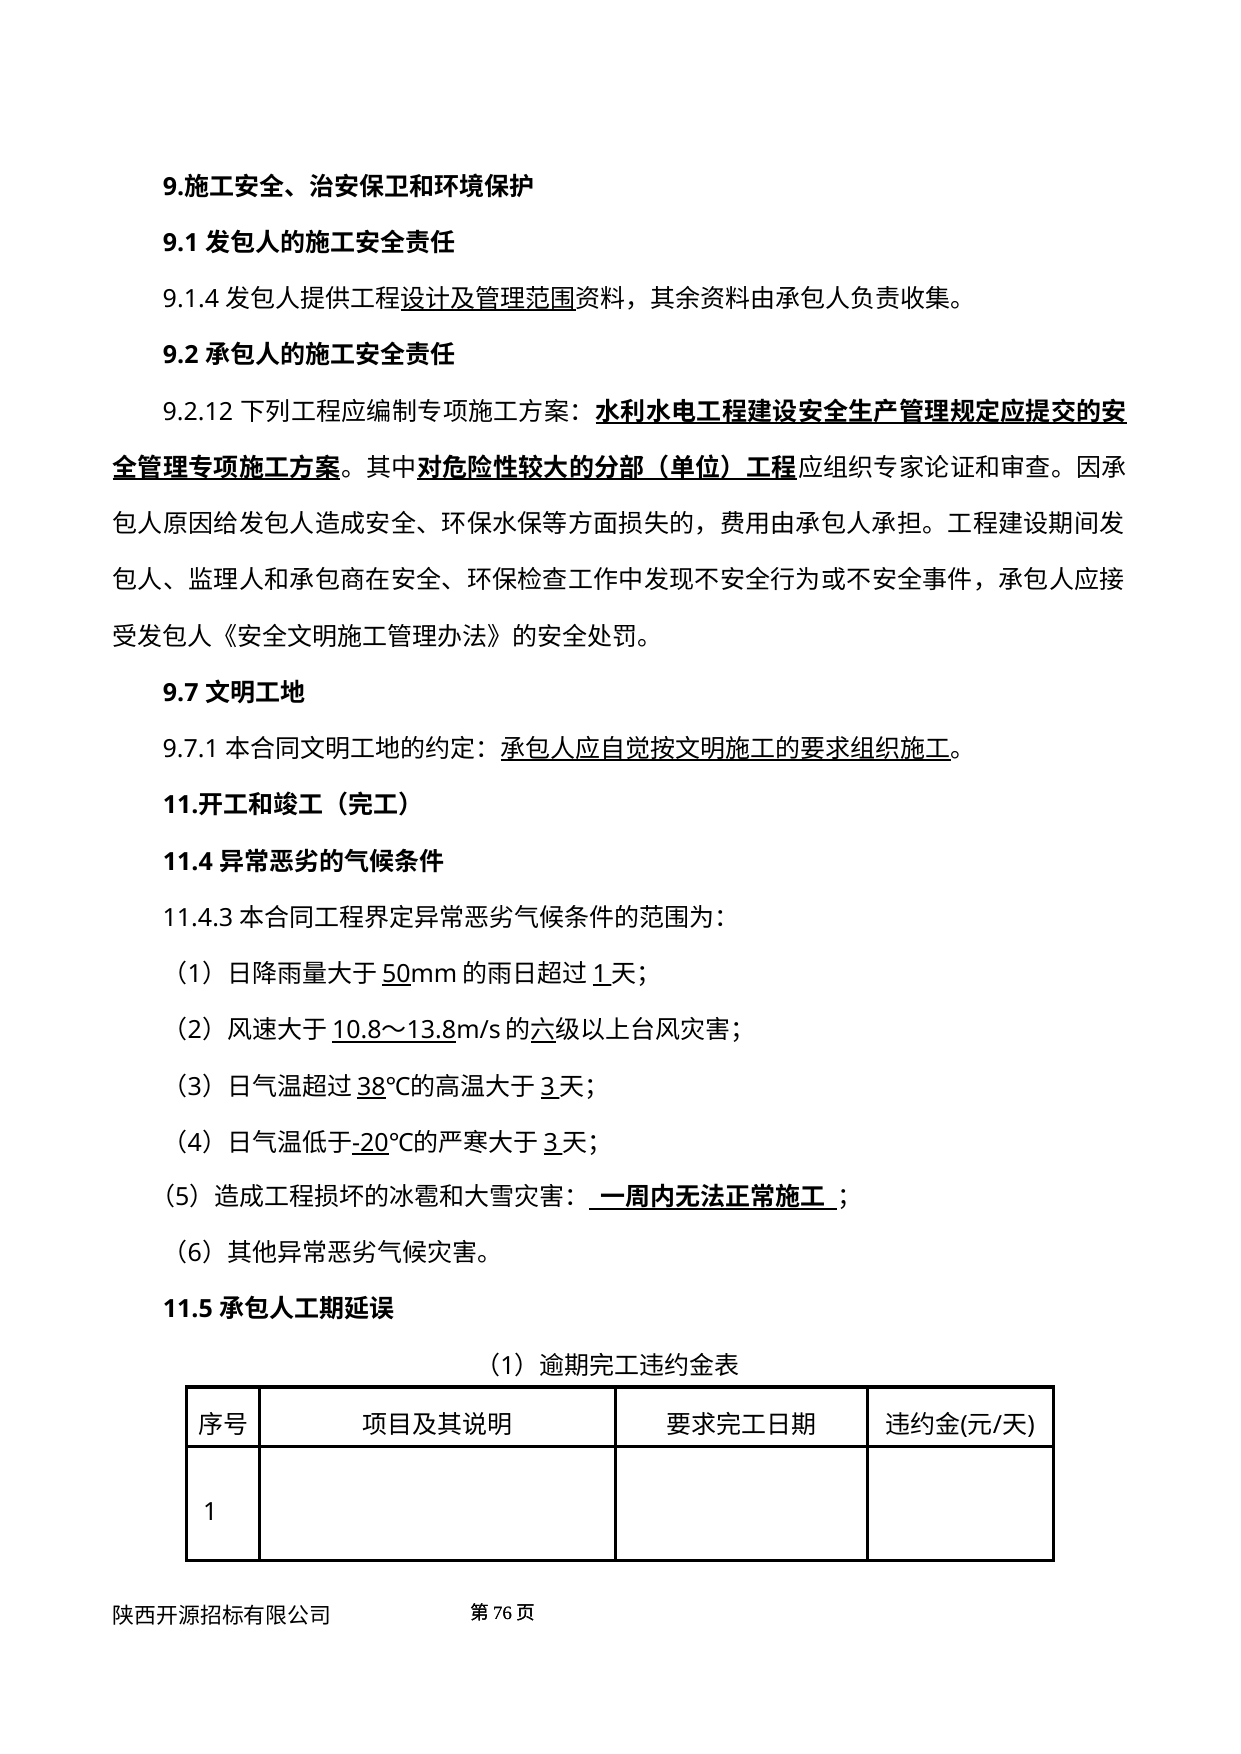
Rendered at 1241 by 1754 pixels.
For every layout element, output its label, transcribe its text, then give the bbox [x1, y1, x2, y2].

table_cell [869, 1448, 1052, 1559]
text （1）逾期完工违约金表 [112, 1329, 1102, 1385]
table_header 要求完工日期 [617, 1389, 866, 1445]
text 9.1 发包人的施工安全责任 [112, 206, 1128, 262]
text （4）日气温低于-20℃的严寒大于3天； [112, 1106, 1128, 1162]
text （5）造成工程损坏的冰雹和大雪灾害： 一周内无法正常施工 ； [112, 1162, 1128, 1217]
text （3）日气温超过38℃的高温大于3天； [112, 1050, 1128, 1106]
table_cell [261, 1448, 614, 1559]
text 9.2.12 下列工程应编制专项施工方案：水利水电工程建设安全生产管理规定应提交的安全管理专项施工方案。其中对危险性较大的分部（单位）工程应组织专家论证和审查。因承包人原因给发包人造成安全、环保水保等方面损失的，费用由承包人承担。工程建设期间发包人、监理人和承包商在安全、环保检查工作中发现不安全行为或不安全事件，承包人应接受发包人《安全文明施工管理办法》的安全处罚。 [112, 375, 1128, 656]
table_cell 1 [188, 1448, 258, 1559]
table_header 违约金(元/天) [869, 1389, 1052, 1445]
text 9.7 文明工地 [112, 656, 1128, 712]
text 11.4 异常恶劣的气候条件 [112, 825, 1128, 881]
text 9.1.4 发包人提供工程设计及管理范围资料，其余资料由承包人负责收集。 [112, 262, 1128, 319]
text 11.5 承包人工期延误 [112, 1273, 1128, 1329]
text （1）日降雨量大于50mm的雨日超过1天； [112, 937, 1128, 994]
text 9.施工安全、治安保卫和环境保护 [112, 150, 1128, 206]
table_cell [617, 1448, 866, 1559]
text （2）风速大于10.8～13.8m/s的六级以上台风灾害； [112, 994, 1128, 1050]
text 11.4.3 本合同工程界定异常恶劣气候条件的范围为： [112, 881, 1128, 937]
text （6）其他异常恶劣气候灾害。 [112, 1217, 1128, 1273]
text 9.2 承包人的施工安全责任 [112, 319, 1128, 375]
table_header 序号 [188, 1389, 258, 1445]
text 9.7.1 本合同文明工地的约定：承包人应自觉按文明施工的要求组织施工。 [112, 712, 1128, 769]
table_header 项目及其说明 [261, 1389, 614, 1445]
text 11.开工和竣工（完工） [112, 769, 1128, 825]
